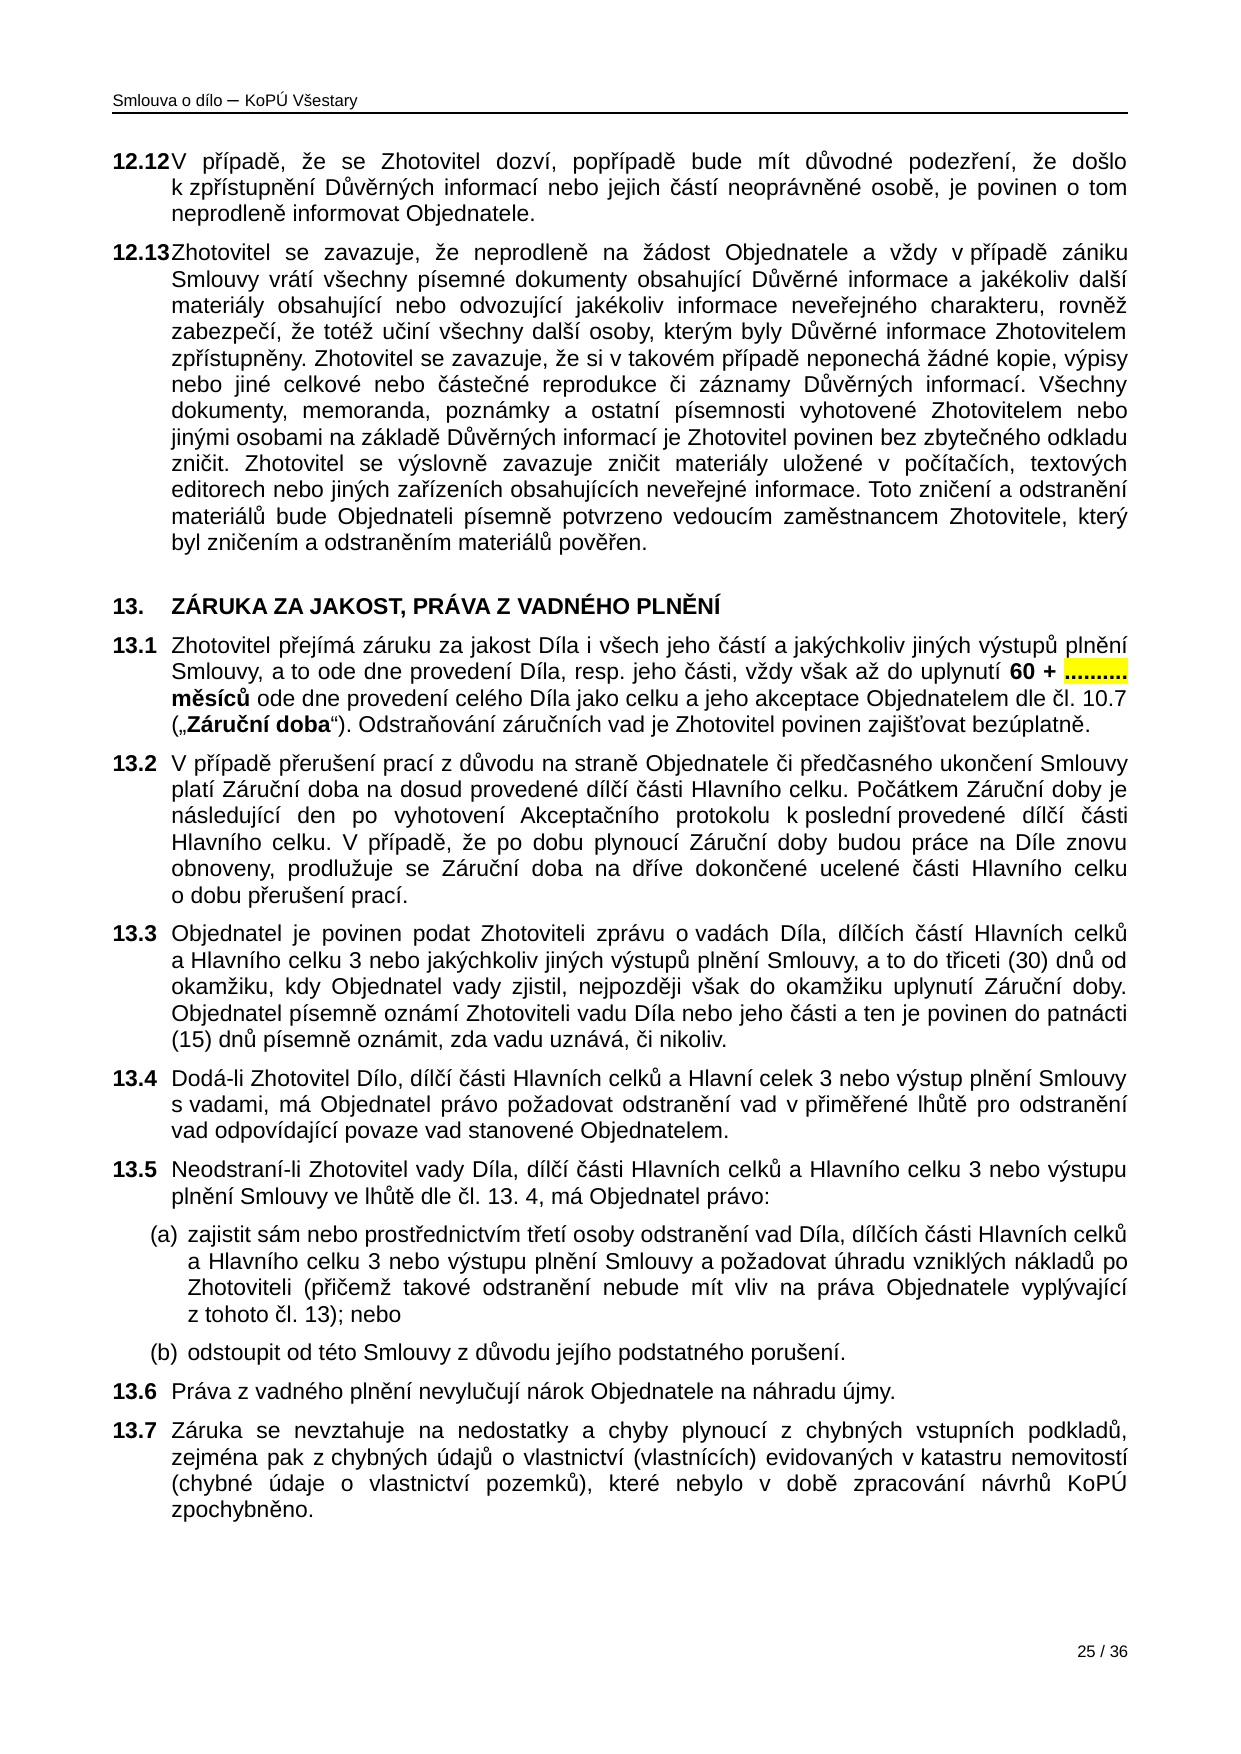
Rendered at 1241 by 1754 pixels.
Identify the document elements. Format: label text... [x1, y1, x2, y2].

text Neodstraní-li Zhotovitel vady Díla, dílčí části Hlavních celků a Hlavního celku 3 nebo výstupu plnění Smlouvy ve lhůtě dle čl. 13. 4, má Objednatel právo: [112, 1156, 1128, 1209]
list odstoupit od této Smlouvy z důvodu jejího podstatného porušení. [150, 1339, 1128, 1366]
text Záruka se nevztahuje na nedostatky a chyby plynoucí z chybných vstupních podkladů, zejména pak z chybných údajů o vlastnictví (vlastnících) evidovaných v katastru nemovitostí (chybné údaje o vlastnictví pozemků), které nebylo v době zpracování návrhů KoPÚ zpochybněno. [112, 1417, 1128, 1522]
text V případě přerušení prací z důvodu na straně Objednatele či předčasného ukončení Smlouvy platí Záruční doba na dosud provedené dílčí části Hlavního celku. Počátkem Záruční doby je následující den po vyhotovení Akceptačního protokolu k poslední provedené dílčí části Hlavního celku. V případě, že po dobu plynoucí Záruční doby budou práce na Díle znovu obnoveny, prodlužuje se Záruční doba na dříve dokončené ucelené části Hlavního celku o dobu přerušení prací. [112, 750, 1128, 908]
text Dodá-li Zhotovitel Dílo, dílčí části Hlavních celků a Hlavní celek 3 nebo výstup plnění Smlouvy s vadami, má Objednatel právo požadovat odstranění vad v přiměřené lhůtě pro odstranění vad odpovídající povaze vad stanovené Objednatelem. [112, 1065, 1128, 1144]
text Zhotovitel přejímá záruku za jakost Díla i všech jeho částí a jakýchkoliv jiných výstupů plnění Smlouvy, a to ode dne provedení Díla, resp. jeho části, vždy však až do uplynutí 60 + .......... měsíců ode dne provedení celého Díla jako celku a jeho akceptace Objednatelem dle čl. 10.7 („Záruční doba“). Odstraňování záručních vad je Zhotovitel povinen zajišťovat bezúplatně. [112, 632, 1128, 737]
text Objednatel je povinen podat Zhotoviteli zprávu o vadách Díla, dílčích částí Hlavních celků a Hlavního celku 3 nebo jakýchkoliv jiných výstupů plnění Smlouvy, a to do třiceti (30) dnů od okamžiku, kdy Objednatel vady zjistil, nejpozději však do okamžiku uplynutí Záruční doby. Objednatel písemně oznámí Zhotoviteli vadu Díla nebo jeho části a ten je povinen do patnácti (15) dnů písemně oznámit, zda vadu uznává, či nikoliv. [112, 920, 1128, 1052]
text Práva z vadného plnění nevylučují nárok Objednatele na náhradu újmy. [112, 1378, 1128, 1404]
text Záruka za jakost, práva z vadného plnění [112, 593, 1128, 619]
text Zhotovitel se zavazuje, že neprodleně na žádost Objednatele a vždy v případě zániku Smlouvy vrátí všechny písemné dokumenty obsahující Důvěrné informace a jakékoliv další materiály obsahující nebo odvozující jakékoliv informace neveřejného charakteru, rovněž zabezpečí, že totéž učiní všechny další osoby, kterým byly Důvěrné informace Zhotovitelem zpřístupněny. Zhotovitel se zavazuje, že si v takovém případě neponechá žádné kopie, výpisy nebo jiné celkové nebo částečné reprodukce či záznamy Důvěrných informací. Všechny dokumenty, memoranda, poznámky a ostatní písemnosti vyhotovené Zhotovitelem nebo jinými osobami na základě Důvěrných informací je Zhotovitel povinen bez zbytečného odkladu zničit. Zhotovitel se výslovně zavazuje zničit materiály uložené v počítačích, textových editorech nebo jiných zařízeních obsahujících neveřejné informace. Toto zničení a odstranění materiálů bude Objednateli písemně potvrzeno vedoucím zaměstnancem Zhotovitele, který byl zničením a odstraněním materiálů pověřen. [112, 239, 1128, 556]
list zajistit sám nebo prostřednictvím třetí osoby odstranění vad Díla, dílčích části Hlavních celků a Hlavního celku 3 nebo výstupu plnění Smlouvy a požadovat úhradu vzniklých nákladů po Zhotoviteli (přičemž takové odstranění nebude mít vliv na práva Objednatele vyplývající z tohoto čl. 13); nebo [150, 1221, 1128, 1327]
text V případě, že se Zhotovitel dozví, popřípadě bude mít důvodné podezření, že došlo k zpřístupnění Důvěrných informací nebo jejich částí neoprávněné osobě, je povinen o tom neprodleně informovat Objednatele. [112, 148, 1128, 227]
